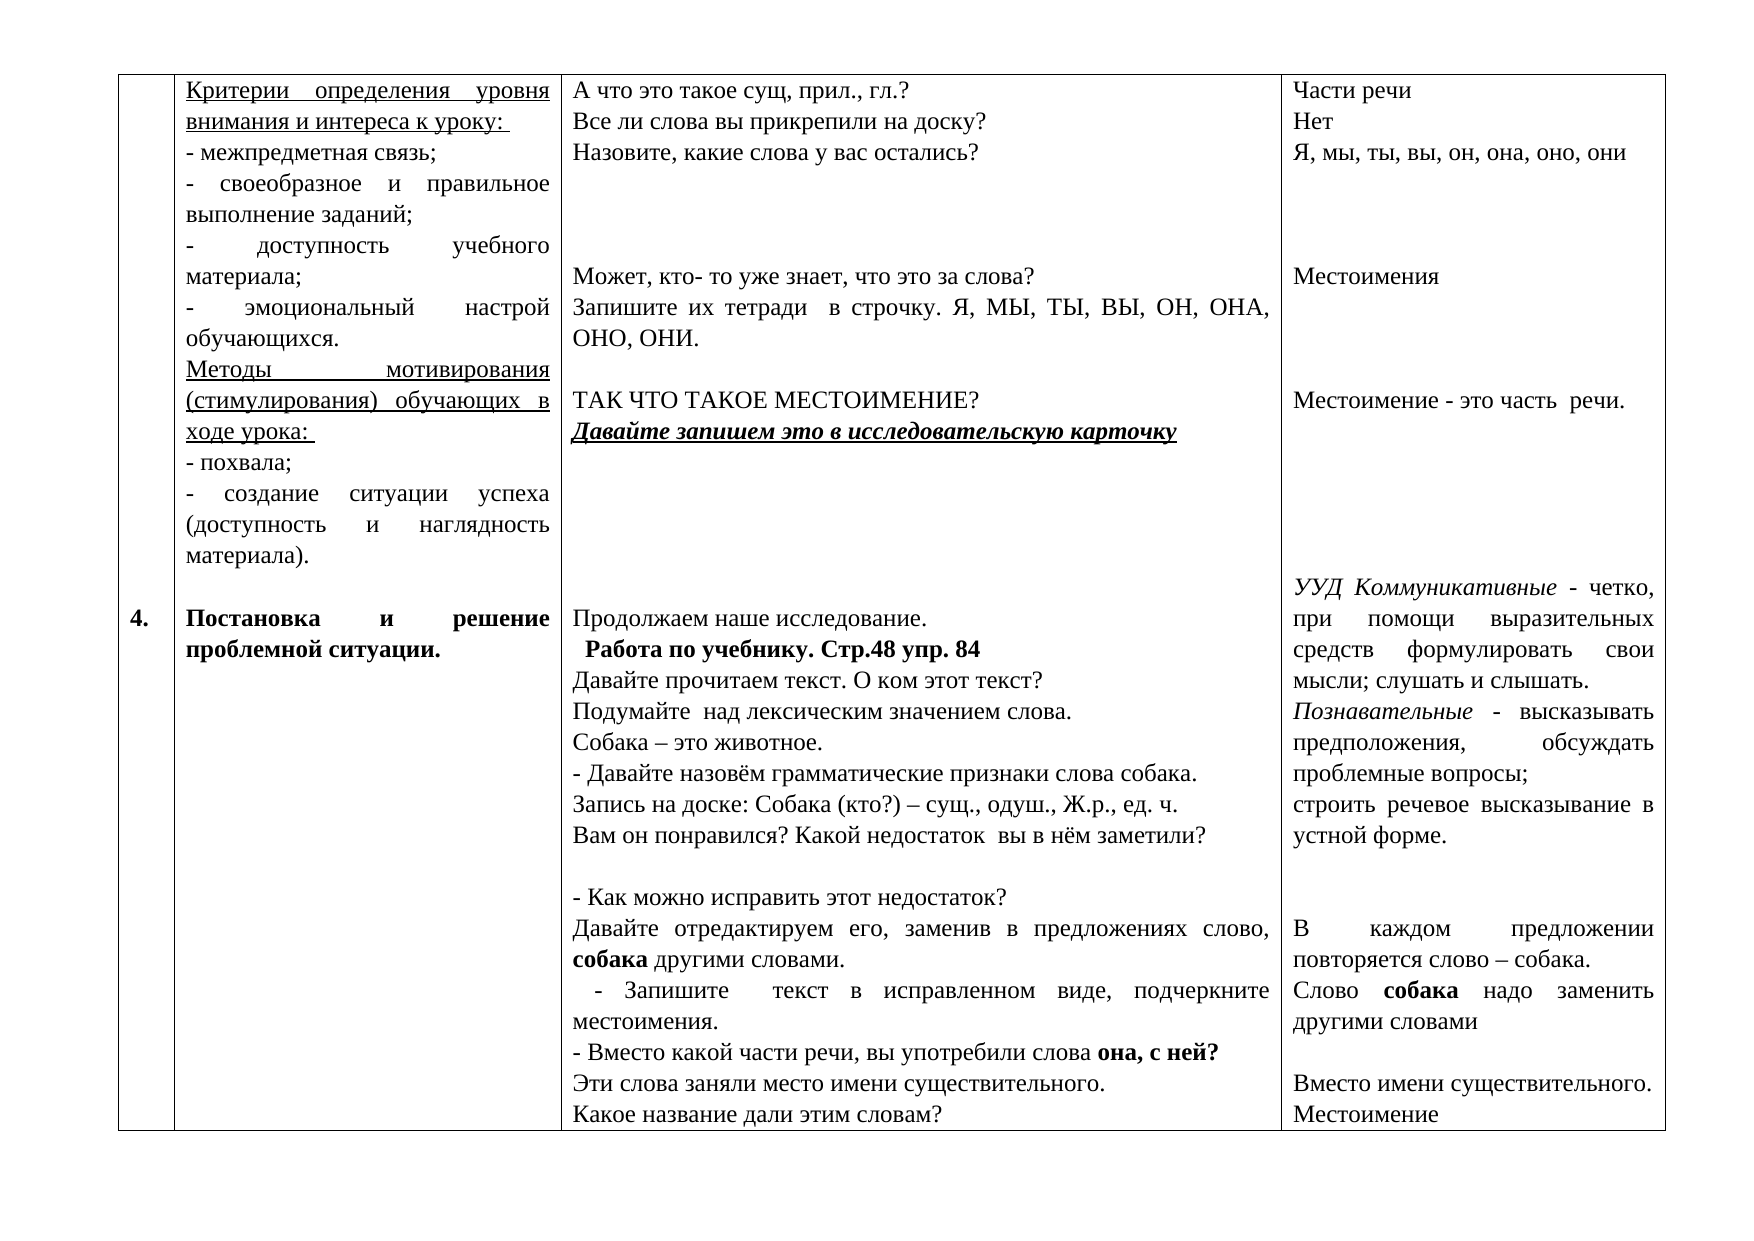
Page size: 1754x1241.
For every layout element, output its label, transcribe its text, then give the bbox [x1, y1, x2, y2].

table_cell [1282, 75, 1665, 1130]
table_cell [175, 75, 561, 1130]
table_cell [562, 75, 1281, 1130]
table_cell 3. 4. 5. [119, 75, 174, 1130]
